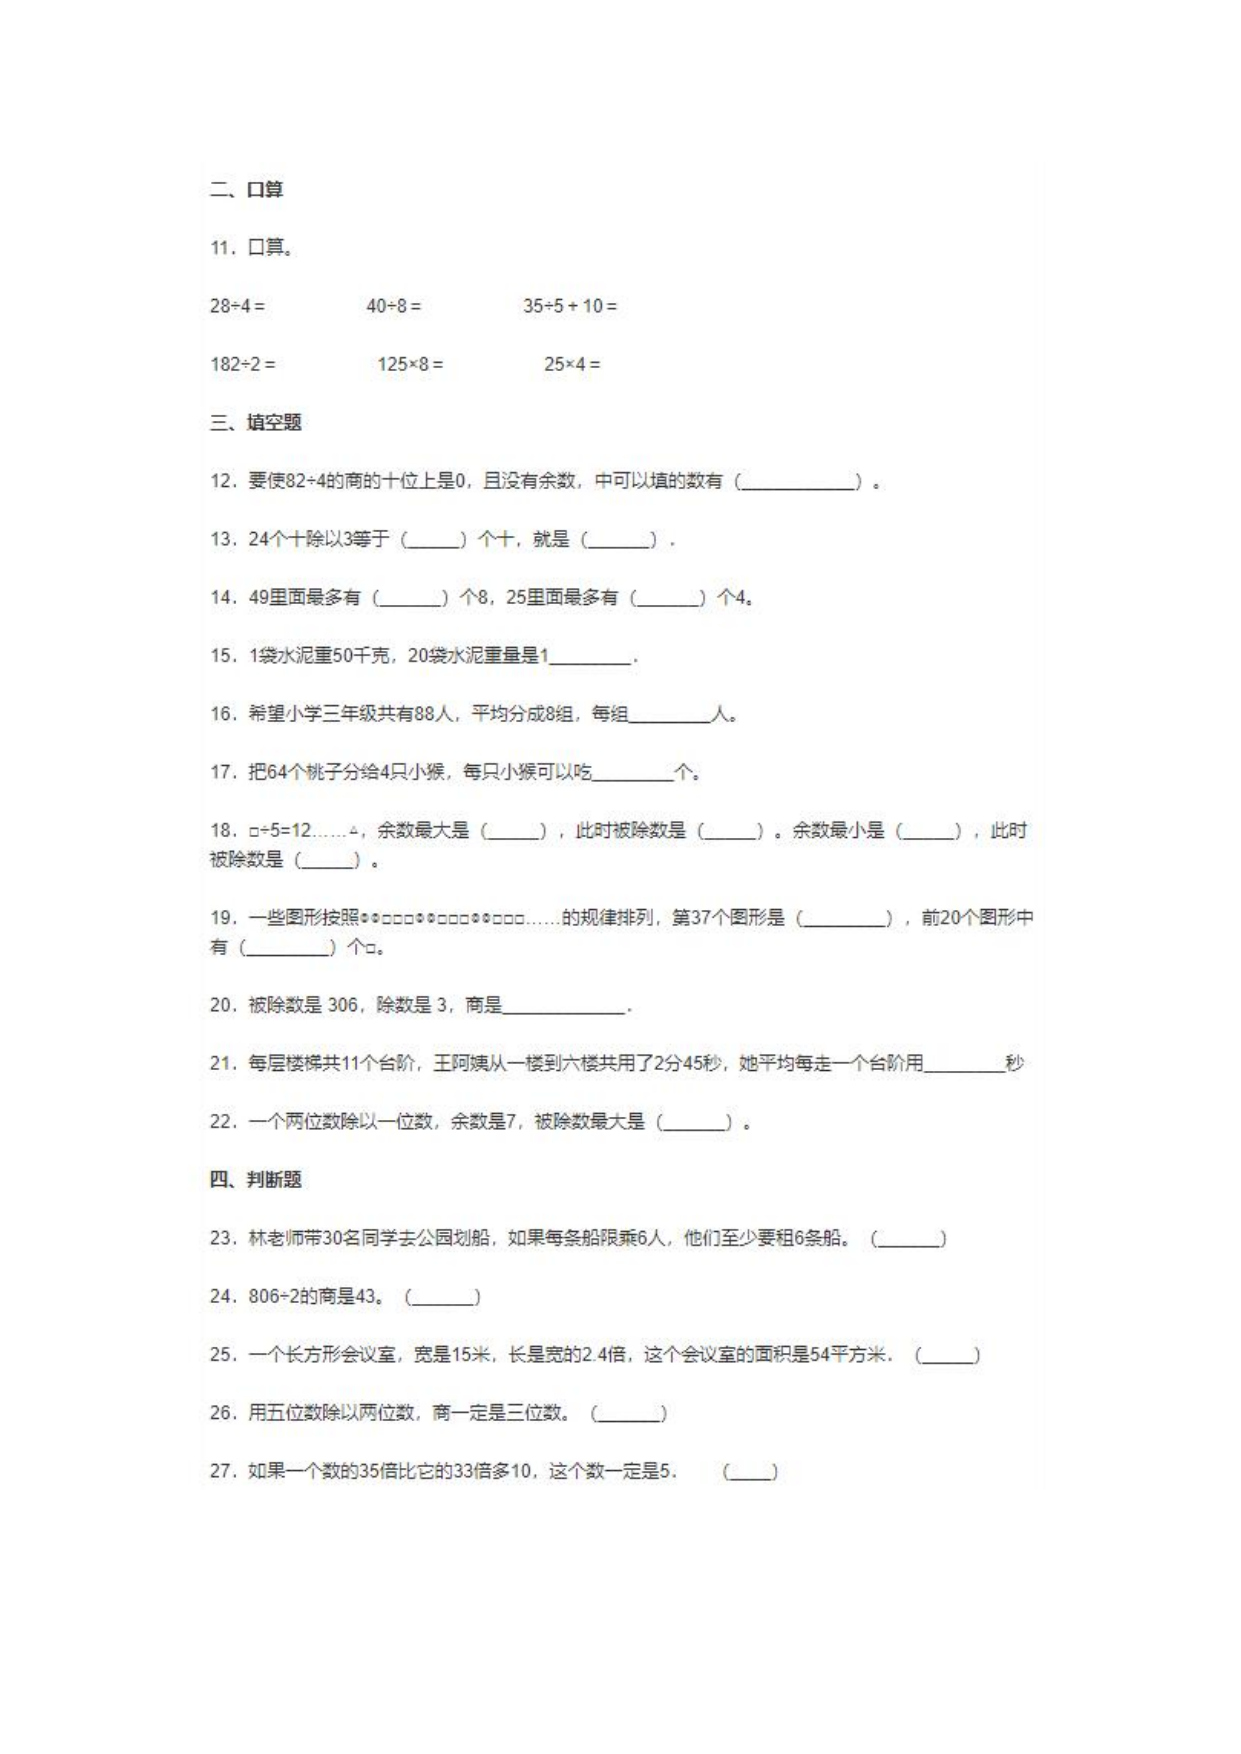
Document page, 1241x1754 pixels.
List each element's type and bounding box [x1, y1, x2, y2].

picture [187, 162, 1053, 1490]
